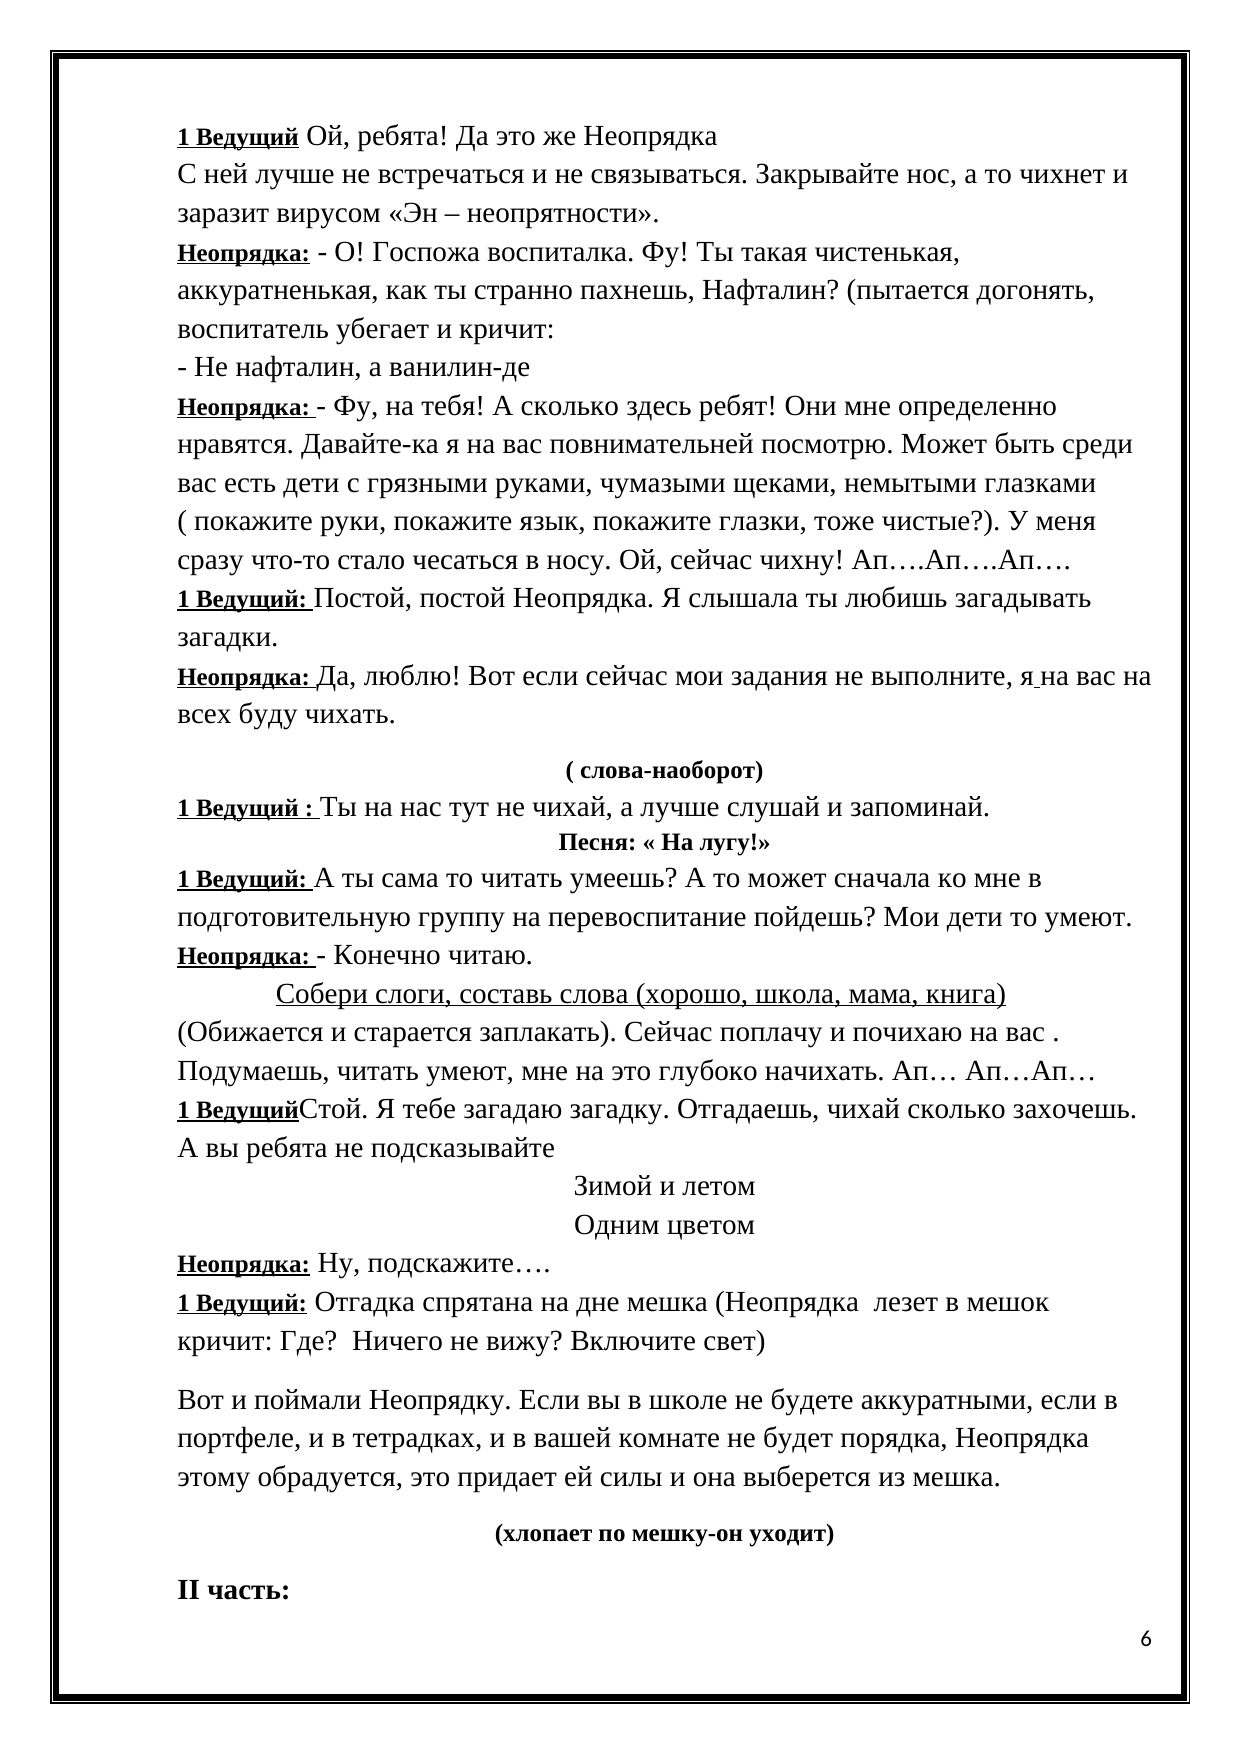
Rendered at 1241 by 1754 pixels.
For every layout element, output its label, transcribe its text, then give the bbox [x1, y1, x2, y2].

text Неопрядка: Да, люблю! Вот если сейчас мои задания не выполните, я на вас на всех буду чихать. [177, 658, 1152, 730]
text (хлопает по мешку-он уходит) [177, 1518, 1152, 1547]
text С ней лучше не встречаться и не связываться. Закрывайте нос, а то чихнет и заразит вирусом «Эн – неопрятности». [177, 157, 1152, 229]
text 1 Ведущий Ой, ребята! Да это же Неопрядка [177, 118, 1152, 152]
text 1 Ведущий: Постой, постой Неопрядка. Я слышала ты любишь загадывать загадки. [177, 581, 1152, 653]
text Неопрядка: - О! Госпожа воспиталка. Фу! Ты такая чистенькая, аккуратненькая, как ты странно пахнешь, Нафталин? (пытается догонять, воспитатель убегает и кричит: [177, 234, 1152, 344]
text Вот и поймали Неопрядку. Если вы в школе не будете аккуратными, если в портфеле, и в тетрадках, и в вашей комнате не будет порядка, Неопрядка этому обрадуется, это придает ей силы и она выберется из мешка. [177, 1382, 1152, 1493]
text Песня: « На лугу!» [177, 827, 1152, 856]
text ( слова-наоборот) [177, 756, 1152, 784]
text Неопрядка: - Конечно читаю. [177, 937, 1152, 971]
text Зимой и летом [177, 1168, 1152, 1202]
text 1 ВедущийСтой. Я тебе загадаю загадку. Отгадаешь, чихай сколько захочешь. А вы ребята не подсказывайте [177, 1091, 1152, 1163]
text (Обижается и старается заплакать). Сейчас поплачу и почихаю на вас . Подумаешь, читать умеют, мне на это глубоко начихать. Ап… Ап…Ап… [177, 1014, 1152, 1086]
text 1 Ведущий: Отгадка спрятана на дне мешка (Неопрядка лезет в мешок кричит: Где? Ничего не вижу? Включите свет) [177, 1284, 1152, 1356]
text Неопрядка: - Фу, на тебя! А сколько здесь ребят! Они мне определенно нравятся. Давайте-ка я на вас повнимательней посмотрю. Может быть среди вас есть дети с грязными руками, чумазыми щеками, немытыми глазками ( покажите руки, покажите язык, покажите глазки, тоже чистые?). У меня сразу что-то стало чесаться в носу. Ой, сейчас чихну! Ап….Ап….Ап…. [177, 388, 1152, 576]
text Неопрядка: Ну, подскажите…. [177, 1246, 1152, 1279]
text 1 Ведущий: А ты сама то читать умеешь? А то может сначала ко мне в подготовительную группу на перевоспитание пойдешь? Мои дети то умеют. [177, 860, 1152, 932]
text II часть: [177, 1572, 1152, 1606]
text - Не нафталин, а ванилин-де [177, 349, 1152, 383]
text Собери слоги, составь слова (хорошо, школа, мама, книга) [177, 976, 1152, 1009]
text 1 Ведущий : Ты на нас тут не чихай, а лучше слушай и запоминай. [177, 789, 1152, 822]
text Одним цветом [177, 1207, 1152, 1241]
